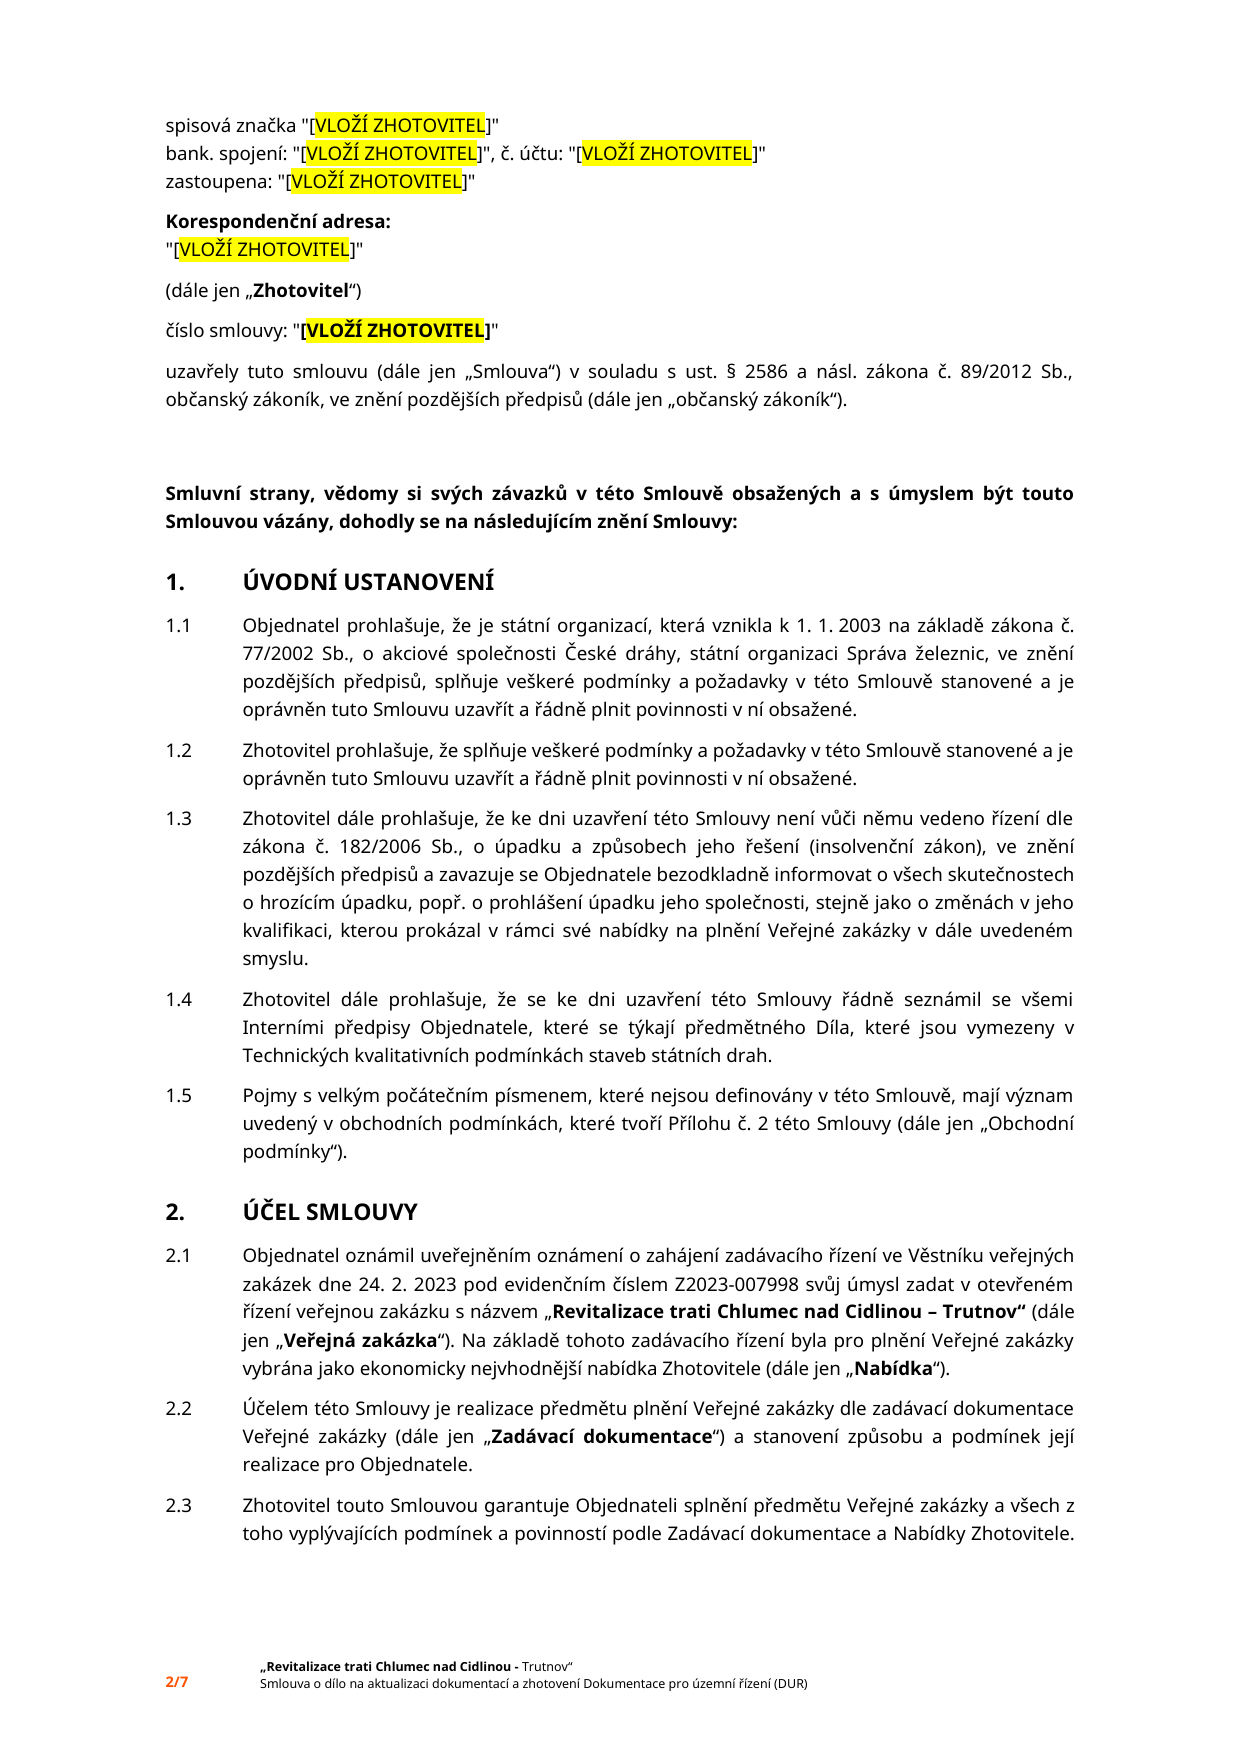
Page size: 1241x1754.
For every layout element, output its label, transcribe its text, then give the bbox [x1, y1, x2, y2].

text zastoupena: "[VLOŽÍ ZHOTOVITEL]" [165, 168, 291, 194]
text Zhotovitel dále prohlašuje, že se ke dni uzavření této Smlouvy řádně seznámil se všemi Interními předpisy Objednatele, které se týkají předmětného Díla, které jsou vymezeny v Technických kvalitativních podmínkách staveb státních drah. [165, 986, 1075, 1068]
text ÚVODNÍ USTANOVENÍ [165, 566, 1075, 597]
text uzavřely tuto smlouvu (dále jen „Smlouva“) v souladu s ust. § 2586 a násl. zákona č. 89/2012 Sb., občanský zákoník, ve znění pozdějších předpisů (dále jen „občanský zákoník“). [165, 358, 1075, 412]
text Objednatel prohlašuje, že je státní organizací, která vznikla k 1. 1. 2003 na základě zákona č. 77/2002 Sb., o akciové společnosti České dráhy, státní organizaci Správa železnic, ve znění pozdějších předpisů, splňuje veškeré podmínky a požadavky v této Smlouvě stanovené a je oprávněn tuto Smlouvu uzavřít a řádně plnit povinnosti v ní obsažené. [165, 612, 1075, 722]
text Pojmy s velkým počátečním písmenem, které nejsou definovány v této Smlouvě, mají význam uvedený v obchodních podmínkách, které tvoří Přílohu č. 2 této Smlouvy (dále jen „Obchodní podmínky“). [165, 1083, 1075, 1164]
text zastoupena: "[VLOŽÍ ZHOTOVITEL]" [462, 168, 1075, 194]
text spisová značka "[VLOŽÍ ZHOTOVITEL]" [165, 112, 315, 138]
text Objednatel oznámil uveřejněním oznámení o zahájení zadávacího řízení ve Věstníku veřejných zakázek dne 24. 2. 2023 pod evidenčním číslem Z2023-007998 svůj úmysl zadat v otevřeném řízení veřejnou zakázku s názvem „Revitalizace trati Chlumec nad Cidlinou – Trutnov“ (dále jen „Veřejná zakázka“). Na základě tohoto zadávacího řízení byla pro plnění Veřejné zakázky vybrána jako ekonomicky nejvhodnější nabídka Zhotovitele (dále jen „Nabídka“). [165, 1243, 1075, 1380]
text (dále jen „Zhotovitel“) [165, 277, 1075, 303]
text číslo smlouvy: "[VLOŽÍ ZHOTOVITEL]" [165, 318, 306, 343]
text spisová značka "[VLOŽÍ ZHOTOVITEL]" [485, 112, 1075, 138]
text Smluvní strany, vědomy si svých závazků v této Smlouvě obsažených a s úmyslem být touto Smlouvou vázány, dohodly se na následujícím znění Smlouvy: [165, 480, 1075, 534]
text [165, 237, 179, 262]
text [165, 1492, 1075, 1546]
text "[VLOŽÍ ZHOTOVITEL]" [349, 237, 1075, 262]
text ÚČEL SMLOUVY [165, 1196, 1075, 1227]
text Korespondenční adresa: [165, 209, 1075, 234]
text číslo smlouvy: "[VLOŽÍ ZHOTOVITEL]" [484, 318, 1075, 343]
text Účelem této Smlouvy je realizace předmětu plnění Veřejné zakázky dle zadávací dokumentace Veřejné zakázky (dále jen „Zadávací dokumentace“) a stanovení způsobu a podmínek její realizace pro Objednatele. [165, 1395, 1075, 1477]
text bank. spojení: "[VLOŽÍ ZHOTOVITEL]", č. účtu: "[VLOŽÍ ZHOTOVITEL]" [752, 140, 1075, 166]
text Zhotovitel dále prohlašuje, že ke dni uzavření této Smlouvy není vůči němu vedeno řízení dle zákona č. 182/2006 Sb., o úpadku a způsobech jeho řešení (insolvenční zákon), ve znění pozdějších předpisů a zavazuje se Objednatele bezodkladně informovat o všech skutečnostech o hrozícím úpadku, popř. o prohlášení úpadku jeho společnosti, stejně jako o změnách v jeho kvalifikaci, kterou prokázal v rámci své nabídky na plnění Veřejné zakázky v dále uvedeném smyslu. [165, 806, 1075, 971]
text Zhotovitel prohlašuje, že splňuje veškeré podmínky a požadavky v této Smlouvě stanovené a je oprávněn tuto Smlouvu uzavřít a řádně plnit povinnosti v ní obsažené. [165, 737, 1075, 791]
